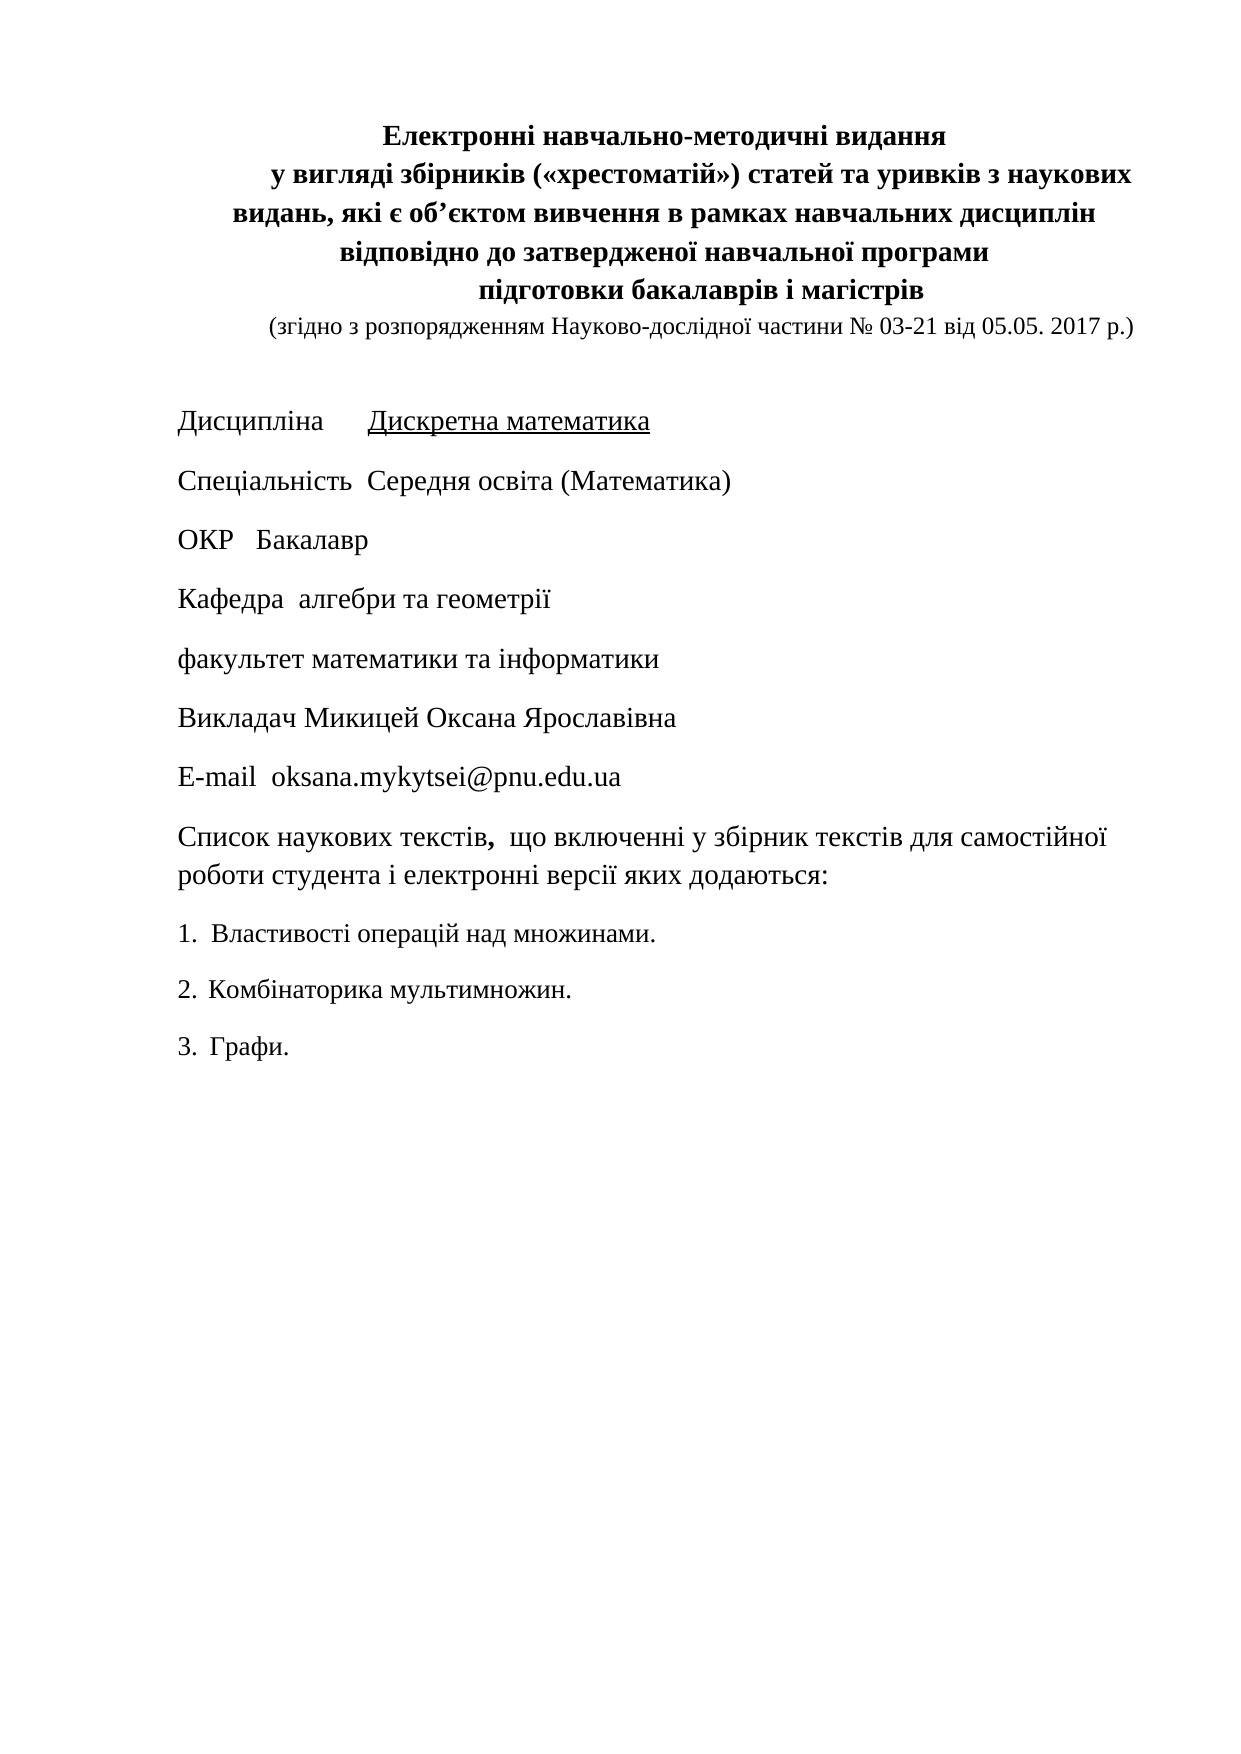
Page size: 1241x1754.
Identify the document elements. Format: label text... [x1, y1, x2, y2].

text E-mail oksana.mykytsei@pnu.edu.ua [177, 759, 1152, 793]
text Дисципліна Дискретна математика [177, 403, 1152, 437]
text 3. Графи. [177, 1030, 1152, 1061]
text підготовки бакалаврів і магістрів [177, 272, 1152, 306]
text Кафедра алгебри та геометрії [177, 581, 1152, 615]
text (згідно з розпорядженням Науково-дослідної частини № 03-21 від 05.05. 2017 р.) [177, 311, 1152, 339]
text 2. Комбінаторика мультимножин. [177, 973, 1152, 1004]
text Викладач Микицей Оксана Ярославівна [177, 700, 1152, 734]
text Електронні навчально-методичні видання [177, 118, 1152, 152]
text Список наукових текстів, що включенні у збірник текстів для самостійної роботи студента і електронні версії яких додаються: [177, 819, 1152, 891]
text 1. Властивості операцій над множинами. [177, 917, 1152, 948]
text ОКР Бакалавр [177, 522, 1152, 556]
text Спеціальність Середня освіта (Математика) [177, 463, 1152, 496]
text у вигляді збірників («хрестоматій») статей та уривків з наукових видань, які є об’єктом вивчення в рамках навчальних дисциплін відповідно до затвердженої навчальної програми [177, 157, 1152, 267]
text факультет математики та інформатики [177, 641, 1152, 674]
